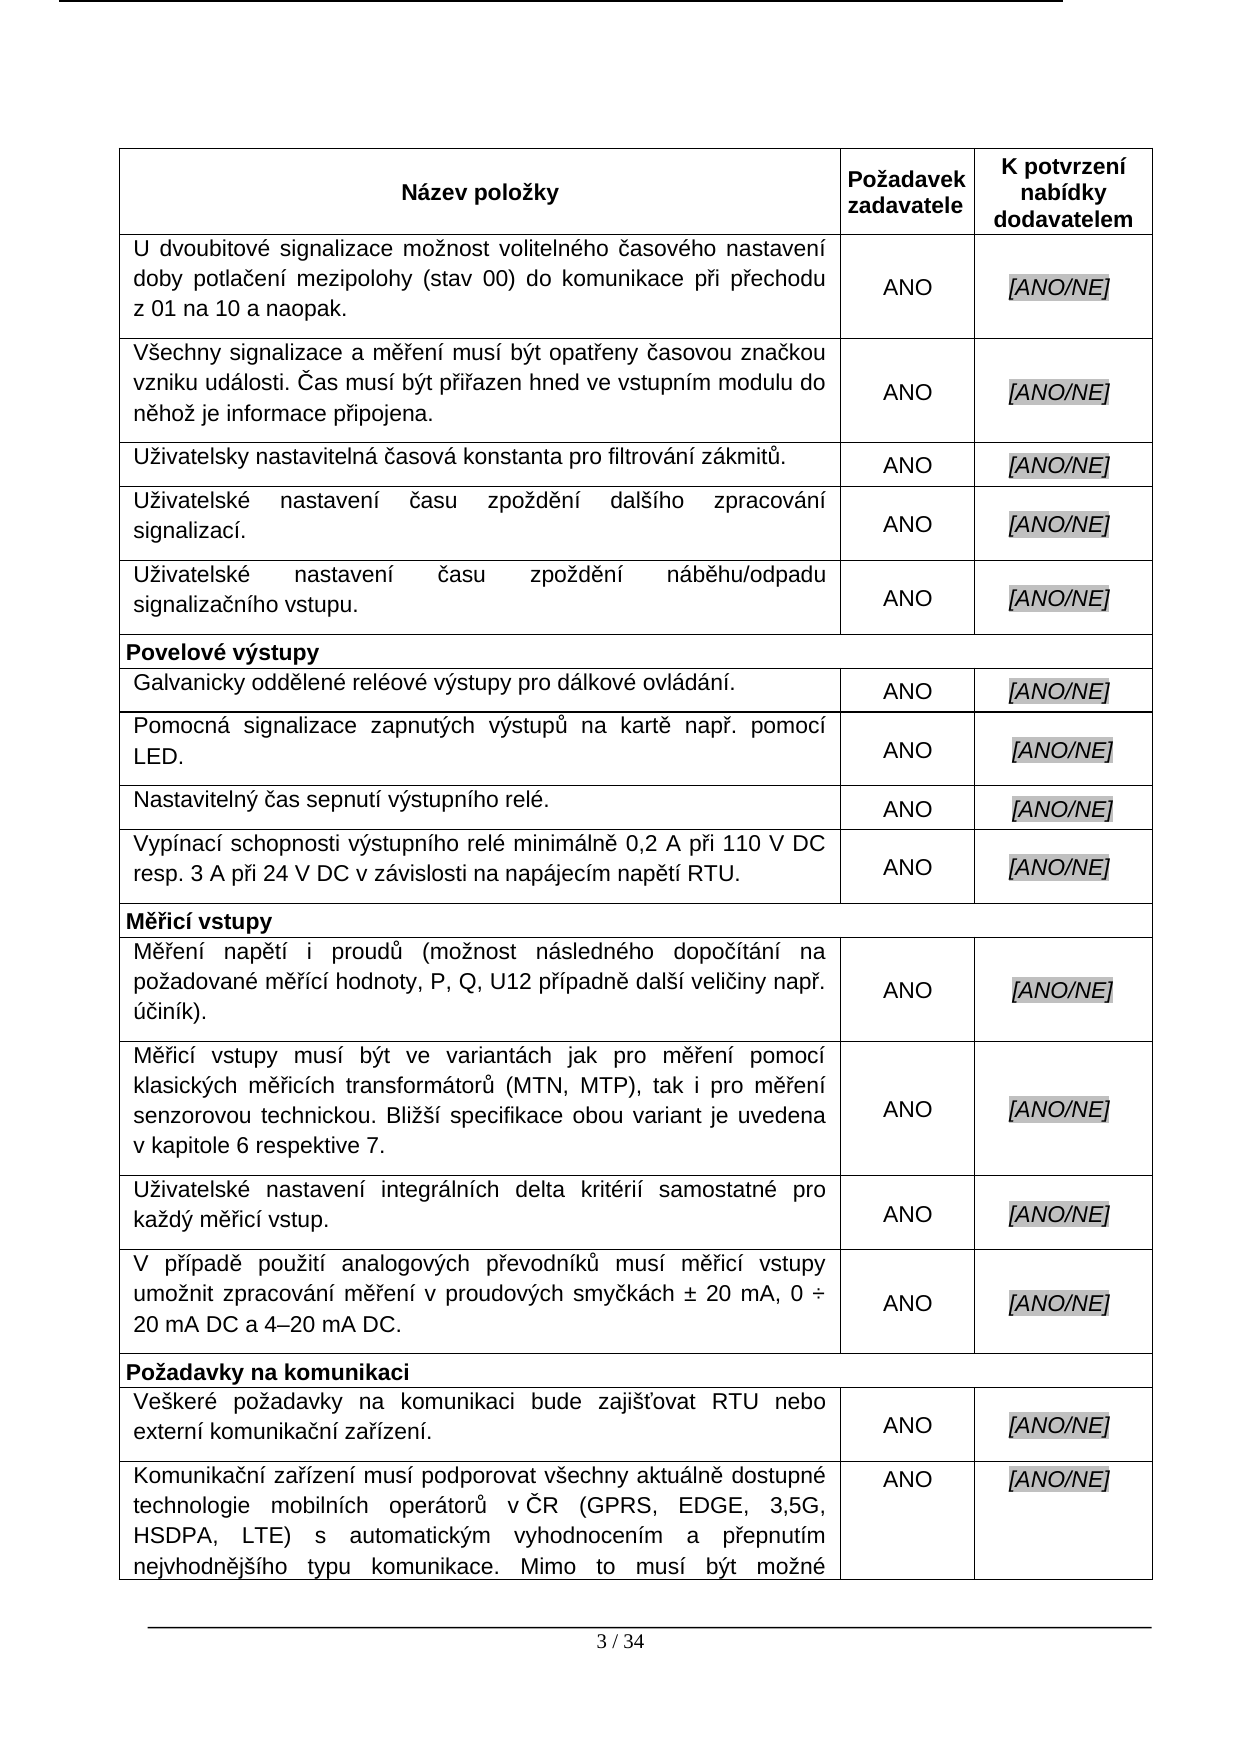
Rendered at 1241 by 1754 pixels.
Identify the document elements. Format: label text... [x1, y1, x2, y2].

table_cell ANO [841, 669, 974, 711]
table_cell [120, 1462, 840, 1579]
table_cell [ANO/NE] [975, 786, 1152, 829]
table_cell U dvoubitové signalizace možnost volitelného časového nastavení doby potlačení mezipolohy (stav 00) do komunikace při přechodu z 01 na 10 a naopak. [120, 235, 840, 338]
table_cell Měření napětí i proudů (možnost následného dopočítání na požadované měřící hodnoty, P, Q, U12 případně další veličiny např. účiník). [120, 938, 840, 1041]
table_cell Měřicí vstupy [120, 904, 1152, 937]
table_cell ANO [841, 938, 974, 1041]
table_cell Povelové výstupy [120, 635, 1152, 668]
table_cell Požadavky na komunikaci [120, 1354, 1152, 1387]
table_cell ANO [841, 713, 974, 785]
table_cell [ANO/NE] [975, 1462, 1152, 1579]
table_cell Uživatelské nastavení času zpoždění náběhu/odpadu signalizačního vstupu. [120, 561, 840, 634]
table_cell [ANO/NE] [975, 487, 1152, 560]
table_cell [ANO/NE] [975, 1042, 1152, 1175]
table_cell Nastavitelný čas sepnutí výstupního relé. [120, 786, 840, 829]
table_cell ANO [841, 1388, 974, 1461]
table_cell ANO [841, 1462, 974, 1579]
table_cell ANO [841, 786, 974, 829]
table_cell Uživatelské nastavení času zpoždění dalšího zpracování signalizací. [120, 487, 840, 560]
table_cell [ANO/NE] [975, 561, 1152, 634]
table_header K potvrzení nabídky dodavatelem [975, 149, 1152, 234]
table_cell [ANO/NE] [975, 938, 1152, 1041]
table_cell ANO [841, 235, 974, 338]
table_cell [ANO/NE] [975, 235, 1152, 338]
table_cell [ANO/NE] [975, 1176, 1152, 1249]
table_cell Uživatelské nastavení integrálních delta kritérií samostatné pro každý měřicí vstup. [120, 1176, 840, 1249]
table_cell Veškeré požadavky na komunikaci bude zajišťovat RTU nebo externí komunikační zařízení. [120, 1388, 840, 1461]
table_header Požadavek zadavatele [841, 149, 974, 234]
table_cell ANO [841, 561, 974, 634]
table_cell Uživatelsky nastavitelná časová konstanta pro filtrování zákmitů. [120, 443, 840, 486]
table_cell ANO [841, 487, 974, 560]
table_cell ANO [841, 1250, 974, 1353]
table_cell ANO [841, 830, 974, 903]
table_cell Galvanicky oddělené reléové výstupy pro dálkové ovládání. [120, 669, 840, 711]
table_cell [ANO/NE] [975, 339, 1152, 442]
table_cell [ANO/NE] [975, 1388, 1152, 1461]
table_cell ANO [841, 1176, 974, 1249]
table_cell ANO [841, 339, 974, 442]
table_cell [ANO/NE] [975, 1250, 1152, 1353]
table_cell ANO [841, 443, 974, 486]
table_cell [ANO/NE] [975, 443, 1152, 486]
table_cell V případě použití analogových převodníků musí měřicí vstupy umožnit zpracování měření v proudových smyčkách ± 20 mA, 0 ÷ 20 mA DC a 4–20 mA DC. [120, 1250, 840, 1353]
table_cell [ANO/NE] [975, 669, 1152, 711]
table_cell [ANO/NE] [975, 713, 1152, 785]
table_cell Pomocná signalizace zapnutých výstupů na kartě např. pomocí LED. [120, 713, 840, 785]
table_cell [ANO/NE] [975, 830, 1152, 903]
table_cell ANO [841, 1042, 974, 1175]
table_cell Všechny signalizace a měření musí být opatřeny časovou značkou vzniku události. Čas musí být přiřazen hned ve vstupním modulu do něhož je informace připojena. [120, 339, 840, 442]
table_header Název položky [120, 149, 840, 234]
table_cell Měřicí vstupy musí být ve variantách jak pro měření pomocí klasických měřicích transformátorů (MTN, MTP), tak i pro měření senzorovou technickou. Bližší specifikace obou variant je uvedena v kapitole 6 respektive 7. [120, 1042, 840, 1175]
table_cell Vypínací schopnosti výstupního relé minimálně 0,2 A při 110 V DC resp. 3 A při 24 V DC v závislosti na napájecím napětí RTU. [120, 830, 840, 903]
